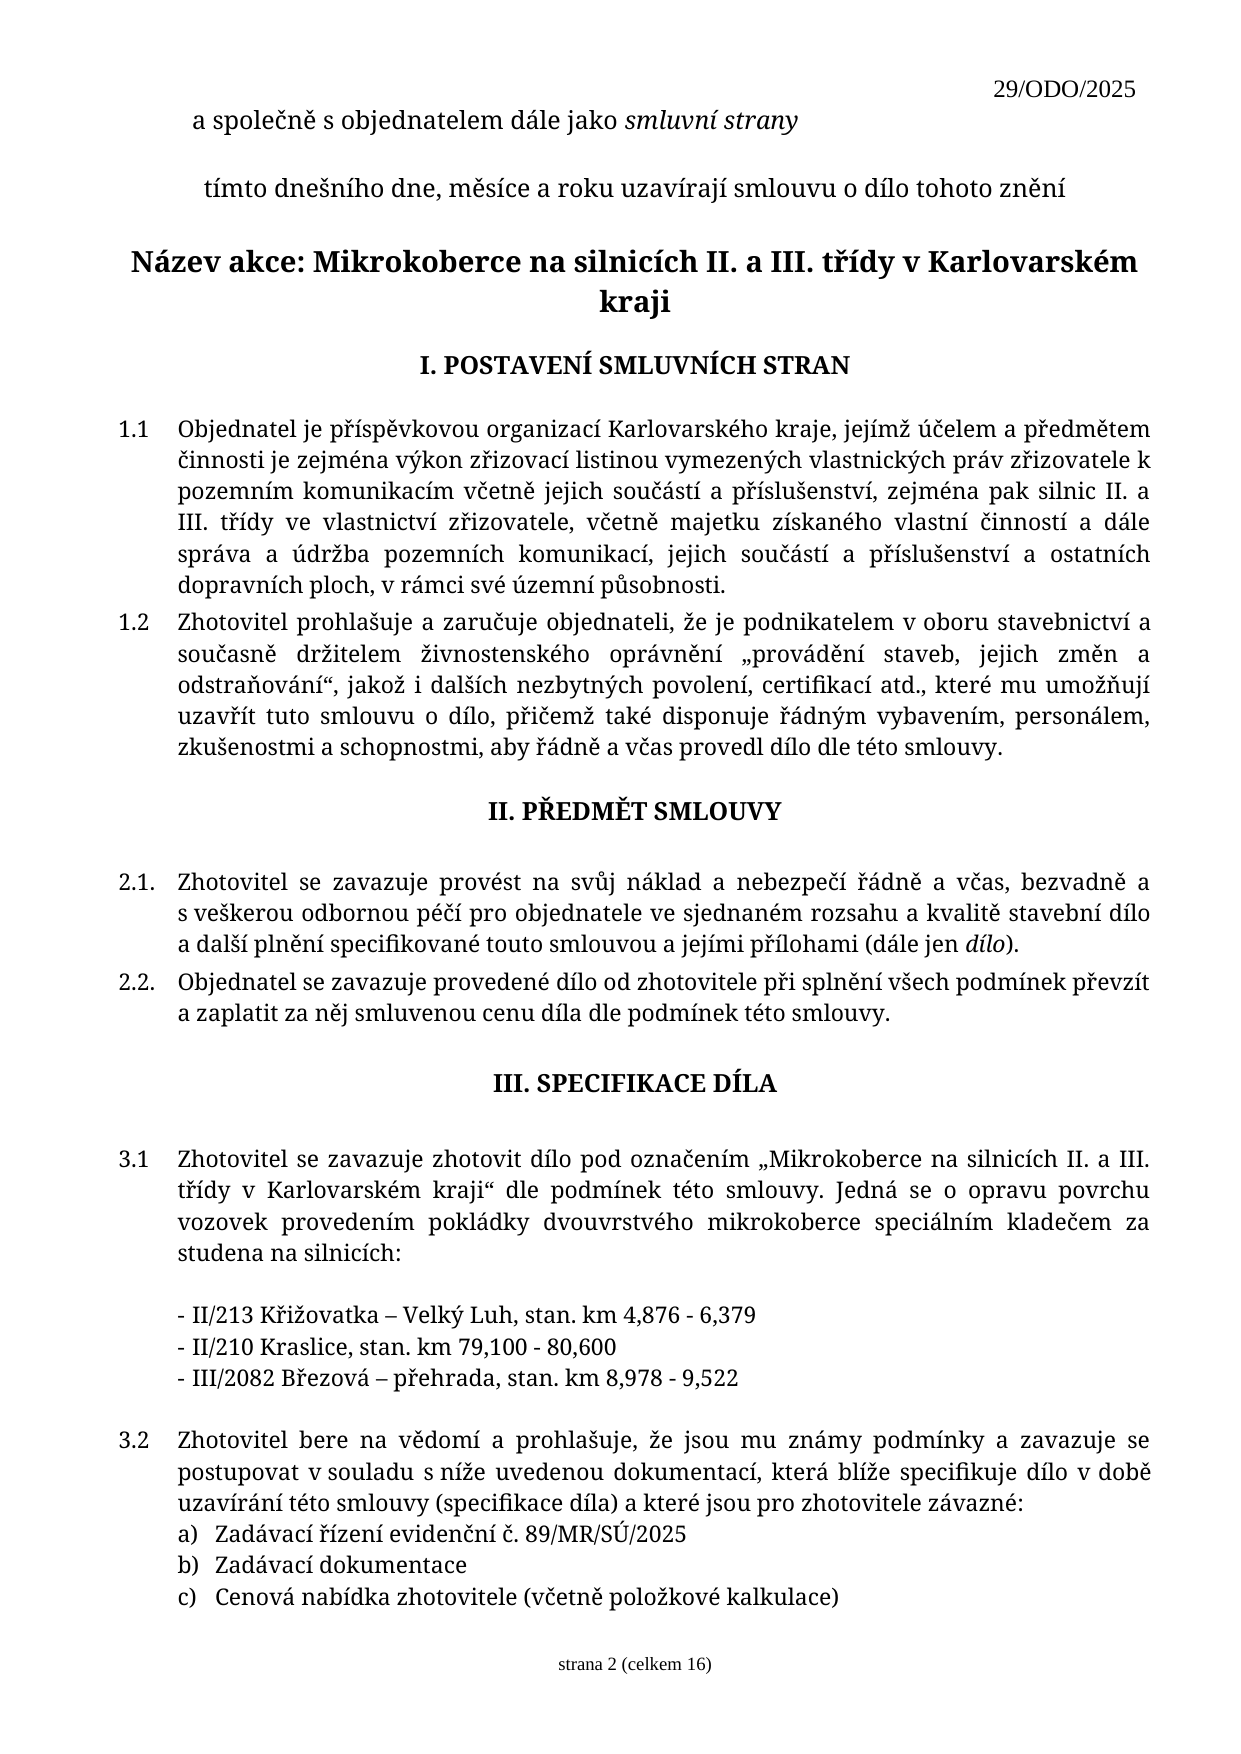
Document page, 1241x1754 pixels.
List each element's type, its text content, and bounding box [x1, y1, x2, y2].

list Objednatel se zavazuje provedené dílo od zhotovitele při splnění všech podmínek převzít a zaplatit za něj smluvenou cenu díla dle podmínek této smlouvy. [118, 965, 1152, 1028]
text - II/213 Křižovatka – Velký Luh, stan. km 4,876 - 6,379 [177, 1299, 1152, 1331]
list Zhotovitel se zavazuje provést na svůj náklad a nebezpečí řádně a včas, bezvadně a s veškerou odbornou péčí pro objednatele ve sjednaném rozsahu a kvalitě stavební dílo a další plnění specifikované touto smlouvou a jejími přílohami (dále jen dílo). [118, 865, 1152, 959]
list Zhotovitel se zavazuje zhotovit dílo pod označením „Mikrokoberce na silnicích II. a III. třídy v Karlovarském kraji“ dle podmínek této smlouvy. Jedná se o opravu povrchu vozovek provedením pokládky dvouvrstvého mikrokoberce speciálním kladečem za studena na silnicích: [118, 1143, 1152, 1268]
list Zhotovitel prohlašuje a zaručuje objednateli, že je podnikatelem v oboru stavebnictví a současně držitelem živnostenského oprávnění „provádění staveb, jejich změn a odstraňování“, jakož i dalších nezbytných povolení, certifikací atd., které mu umožňují uzavřít tuto smlouvu o dílo, přičemž také disponuje řádným vybavením, personálem, zkušenostmi a schopnostmi, aby řádně a včas provedl dílo dle této smlouvy. [118, 606, 1152, 763]
text - III/2082 Březová – přehrada, stan. km 8,978 - 9,522 [177, 1362, 1152, 1393]
text a společně s objednatelem dále jako smluvní strany [118, 102, 1152, 137]
text II. PŘEDMĚT SMLOUVY [118, 794, 1152, 828]
list Zadávací dokumentace [177, 1549, 1152, 1581]
list Objednatel je příspěvkovou organizací Karlovarského kraje, jejímž účelem a předmětem činnosti je zejména výkon zřizovací listinou vymezených vlastnických práv zřizovatele k pozemním komunikacím včetně jejich součástí a příslušenství, zejména pak silnic II. a III. třídy ve vlastnictví zřizovatele, včetně majetku získaného vlastní činností a dále správa a údržba pozemních komunikací, jejich součástí a příslušenství a ostatních dopravních ploch, v rámci své územní působnosti. [118, 413, 1152, 600]
list Cenová nabídka zhotovitele (včetně položkové kalkulace) [177, 1581, 1152, 1612]
text Název akce: Mikrokoberce na silnicích II. a III. třídy v Karlovarském kraji [118, 242, 1152, 321]
text tímto dnešního dne, měsíce a roku uzavírají smlouvu o dílo tohoto znění [118, 171, 1152, 205]
subtitle III. SPECIFIKACE DÍLA [118, 1065, 1152, 1099]
list Zhotovitel bere na vědomí a prohlašuje, že jsou mu známy podmínky a zavazuje se postupovat v souladu s níže uvedenou dokumentací, která blíže specifikuje dílo v době uzavírání této smlouvy (specifikace díla) a které jsou pro zhotovitele závazné: [118, 1424, 1152, 1518]
text - II/210 Kraslice, stan. km 79,100 - 80,600 [177, 1331, 1152, 1362]
list Zadávací řízení evidenční č. 89/MR/SÚ/2025 [177, 1518, 1152, 1549]
text I. POSTAVENÍ SMLUVNÍCH STRAN [118, 347, 1152, 381]
